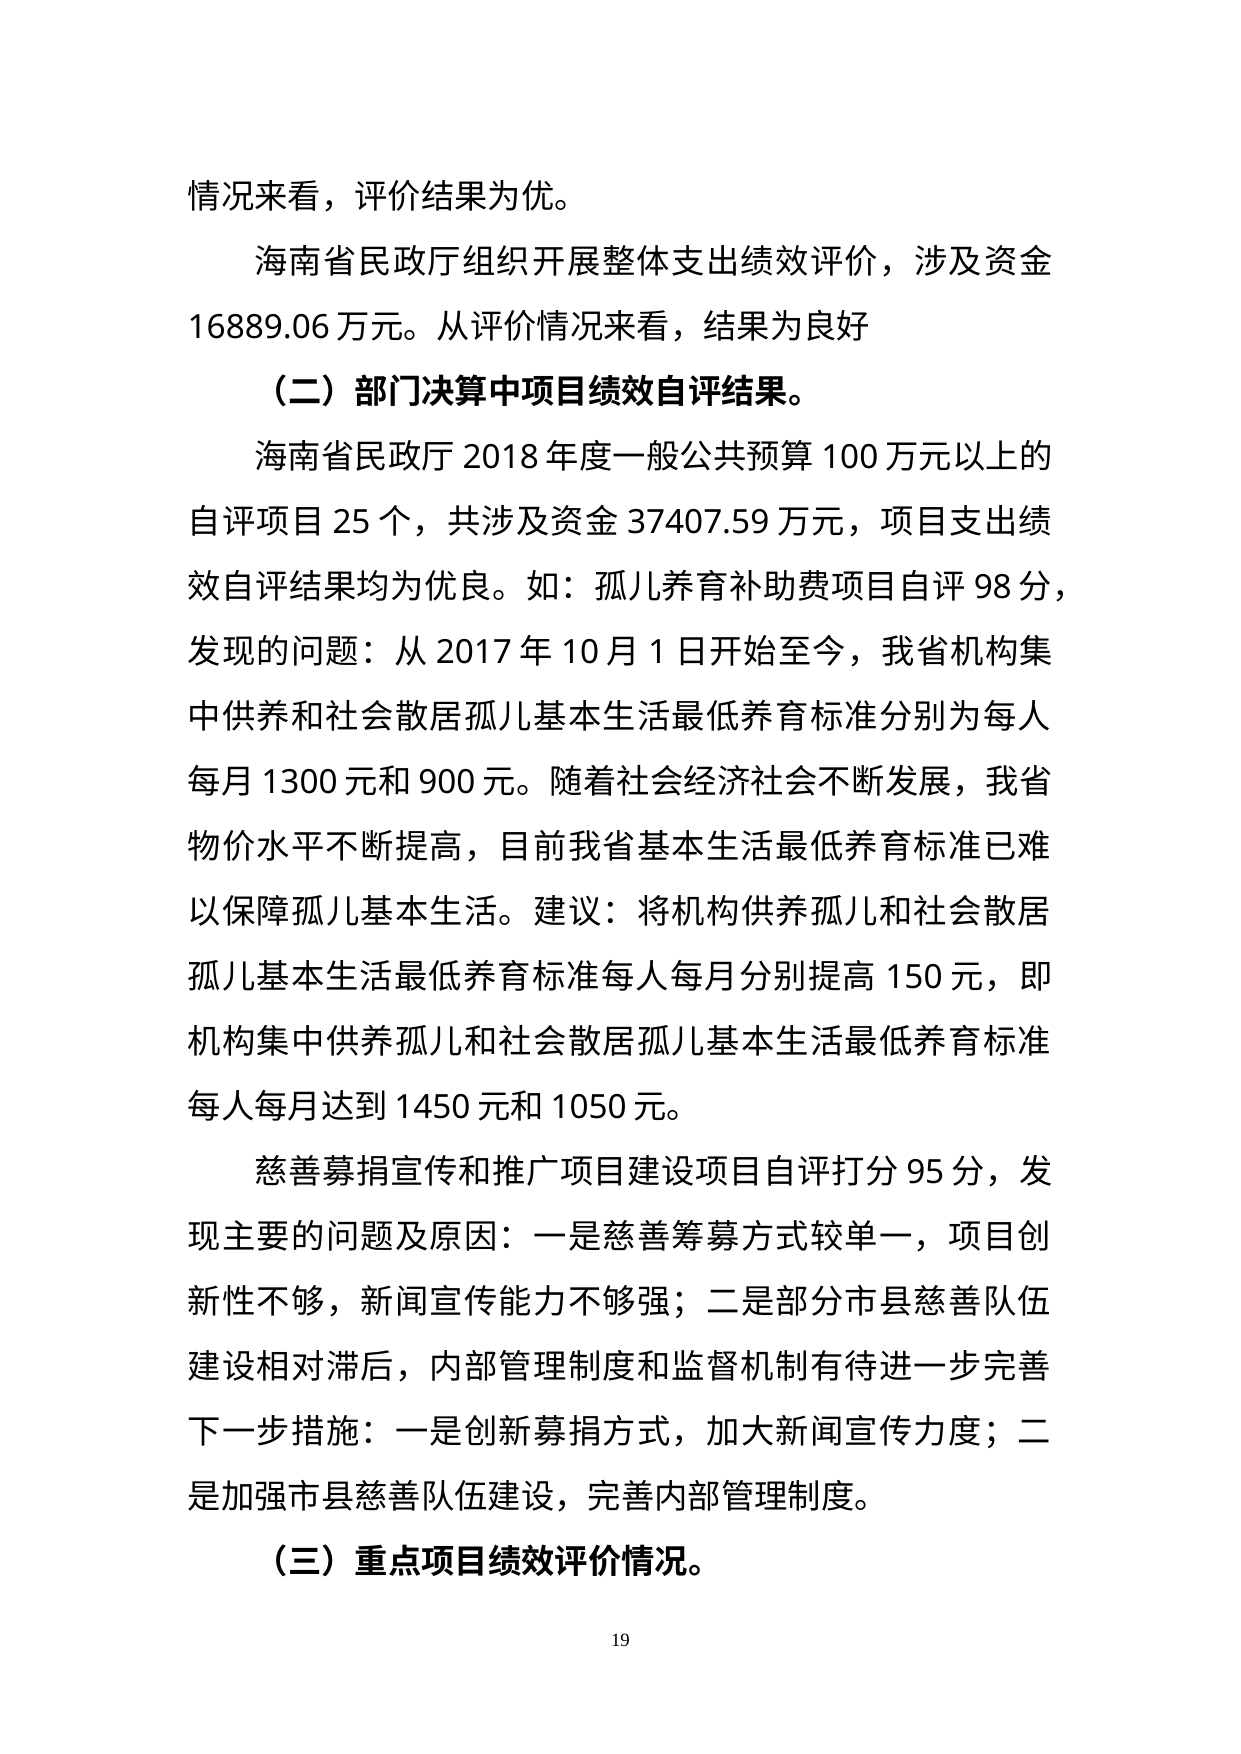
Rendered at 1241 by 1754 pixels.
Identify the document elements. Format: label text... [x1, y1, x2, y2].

text （二）部门决算中项目绩效自评结果。 [187, 357, 1053, 422]
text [187, 162, 1053, 227]
text （三）重点项目绩效评价情况。 [187, 1527, 1053, 1592]
text 慈善募捐宣传和推广项目建设项目自评打分95分，发现主要的问题及原因：一是慈善筹募方式较单一，项目创新性不够，新闻宣传能力不够强；二是部分市县慈善队伍建设相对滞后，内部管理制度和监督机制有待进一步完善。下一步措施：一是创新募捐方式，加大新闻宣传力度；二是加强市县慈善队伍建设，完善内部管理制度。 [187, 1137, 1053, 1527]
text 海南省民政厅2018年度一般公共预算100万元以上的自评项目25个，共涉及资金37407.59万元，项目支出绩效自评结果均为优良。如：孤儿养育补助费项目自评98分，发现的问题：从2017年10月1日开始至今，我省机构集中供养和社会散居孤儿基本生活最低养育标准分别为每人每月1300元和900元。随着社会经济社会不断发展，我省物价水平不断提高，目前我省基本生活最低养育标准已难以保障孤儿基本生活。建议：将机构供养孤儿和社会散居孤儿基本生活最低养育标准每人每月分别提高150元，即机构集中供养孤儿和社会散居孤儿基本生活最低养育标准每人每月达到1450元和1050元。 [187, 422, 1053, 1137]
text 海南省民政厅组织开展整体支出绩效评价，涉及资金16889.06万元。从评价情况来看，结果为良好 [187, 227, 1053, 357]
